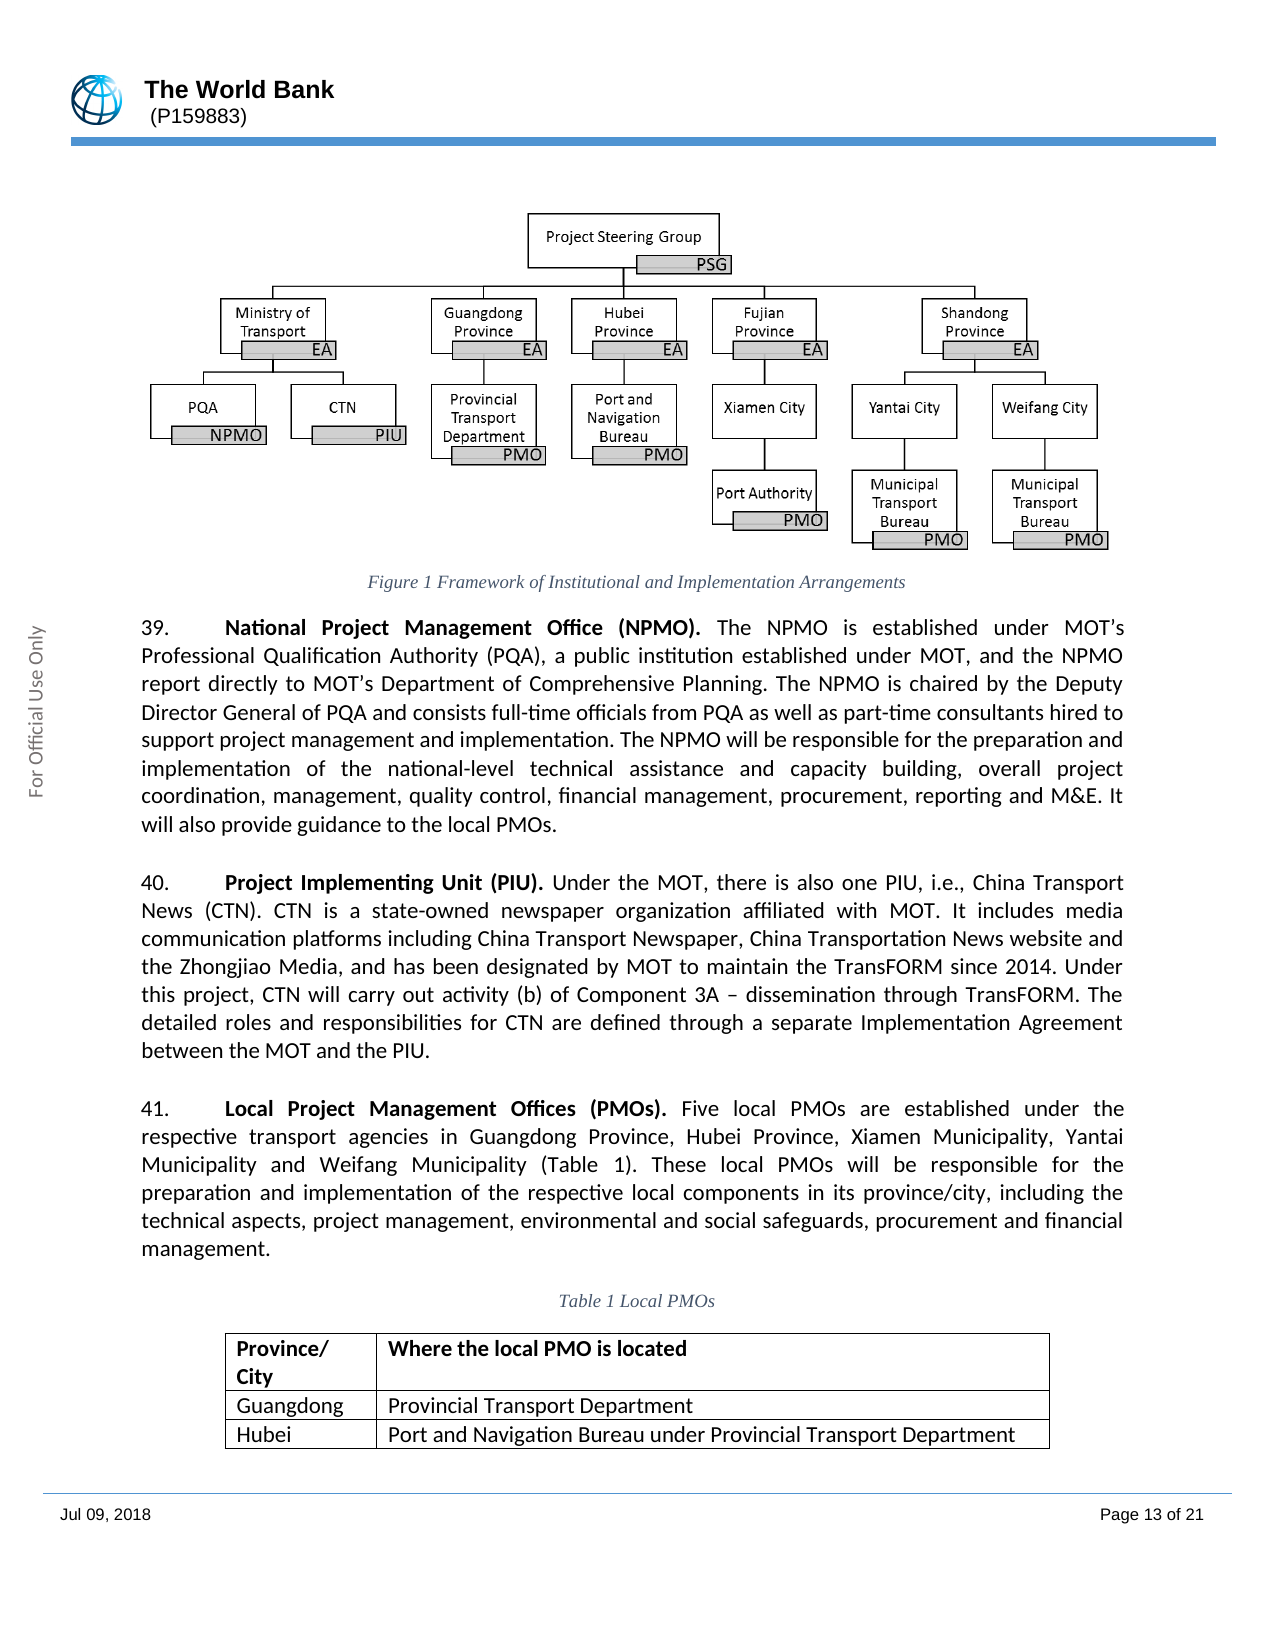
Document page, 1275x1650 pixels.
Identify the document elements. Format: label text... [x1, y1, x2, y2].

list National Project Management Office (NPMO). The NPMO is established under MOT’s Professional Qualification Authority (PQA), a public institution established under MOT, and the NPMO report directly to MOT’s Department of Comprehensive Planning. The NPMO is chaired by the Deputy Director General of PQA and consists full-time officials from PQA as well as part-time consultants hired to support project management and implementation. The NPMO will be responsible for the preparation and implementation of the national-level technical assistance and capacity building, overall project coordination, management, quality control, financial management, procurement, reporting and M&E. It will also provide guidance to the local PMOs. [141, 613, 1125, 838]
table_cell Guangdong [226, 1391, 376, 1419]
text Figure 1 Framework of Institutional and Implementation Arrangements [150, 571, 1125, 593]
table_cell Provincial Transport Department [377, 1391, 1049, 1419]
picture [95, 86, 101, 94]
list Project Implementing Unit (PIU). Under the MOT, there is also one PIU, i.e., China Transport News (CTN). CTN is a state-owned newspaper organization affiliated with MOT. It includes media communication platforms including China Transport Newspaper, China Transportation News website and the Zhongjiao Media, and has been designated by MOT to maintain the TransFORM since 2014. Under this project, CTN will carry out activity (b) of Component 3A – dissemination through TransFORM. The detailed roles and responsibilities for CTN are defined through a separate Implementation Agreement between the MOT and the PIU. [141, 868, 1125, 1064]
table_cell Hubei [226, 1420, 376, 1448]
picture [87, 83, 95, 90]
table_header Where the local PMO is located [377, 1334, 1049, 1390]
text Table 1 Local PMOs [150, 1290, 1125, 1312]
list Local Project Management Offices (PMOs). Five local PMOs are established under the respective transport agencies in Guangdong Province, Hubei Province, Xiamen Municipality, Yantai Municipality and Weifang Municipality (Table 1). These local PMOs will be responsible for the preparation and implementation of the respective local components in its province/city, including the technical aspects, project management, environmental and social safeguards, procurement and financial management. [141, 1094, 1125, 1262]
picture [71, 75, 123, 125]
table_header Province/City [226, 1334, 376, 1390]
picture [103, 75, 123, 113]
picture [141, 181, 1117, 572]
table_cell Port and Navigation Bureau under Provincial Transport Department [377, 1420, 1049, 1448]
